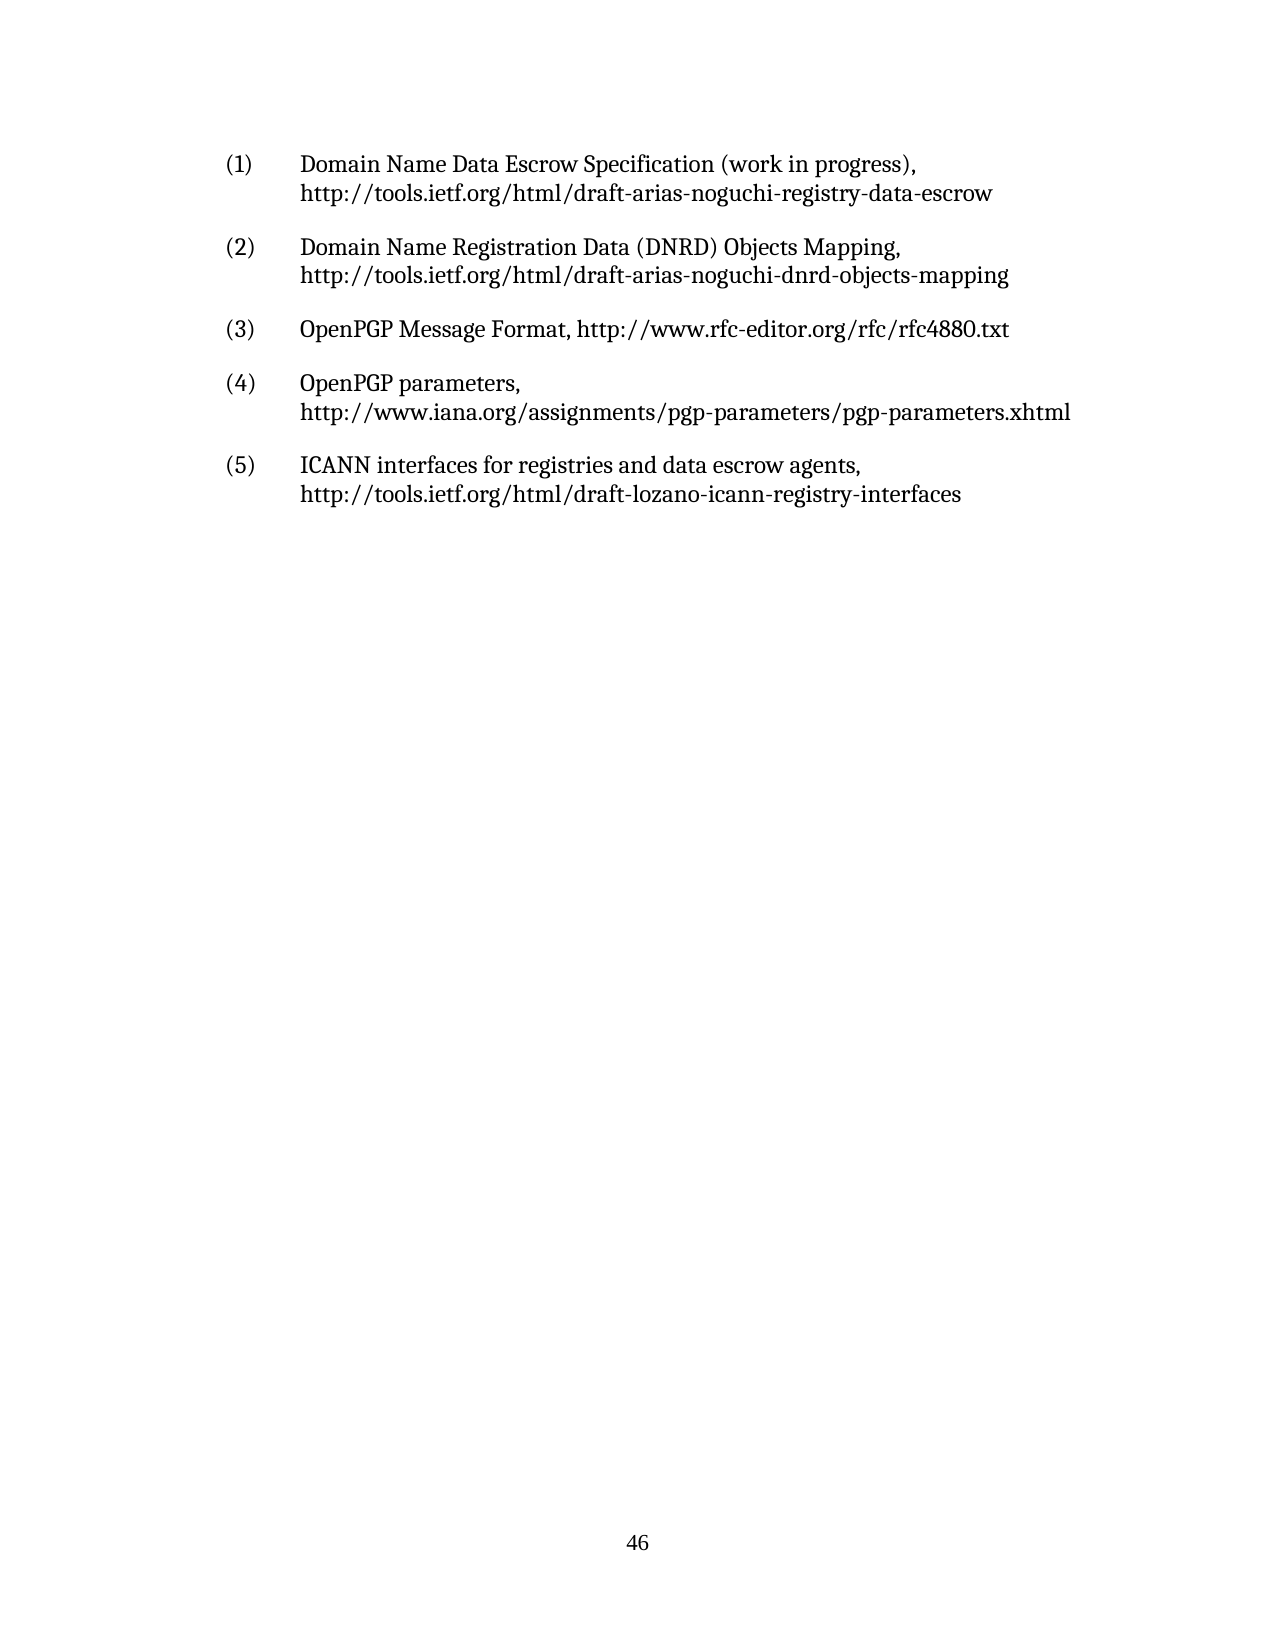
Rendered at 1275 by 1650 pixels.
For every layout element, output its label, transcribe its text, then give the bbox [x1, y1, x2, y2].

list OpenPGP parameters, http://www.iana.org/assignments/pgp-parameters/pgp-parameters.xhtml [225, 369, 1125, 426]
list Domain Name Data Escrow Specification (work in progress), http://tools.ietf.org/html/draft-arias-noguchi-registry-data-escrow [225, 150, 1125, 207]
list ICANN interfaces for registries and data escrow agents, http://tools.ietf.org/html/draft-lozano-icann-registry-interfaces [225, 451, 1125, 509]
list Domain Name Registration Data (DNRD) Objects Mapping, http://tools.ietf.org/html/draft-arias-noguchi-dnrd-objects-mapping [225, 232, 1125, 290]
list OpenPGP Message Format, http://www.rfc-editor.org/rfc/rfc4880.txt [225, 315, 1125, 344]
